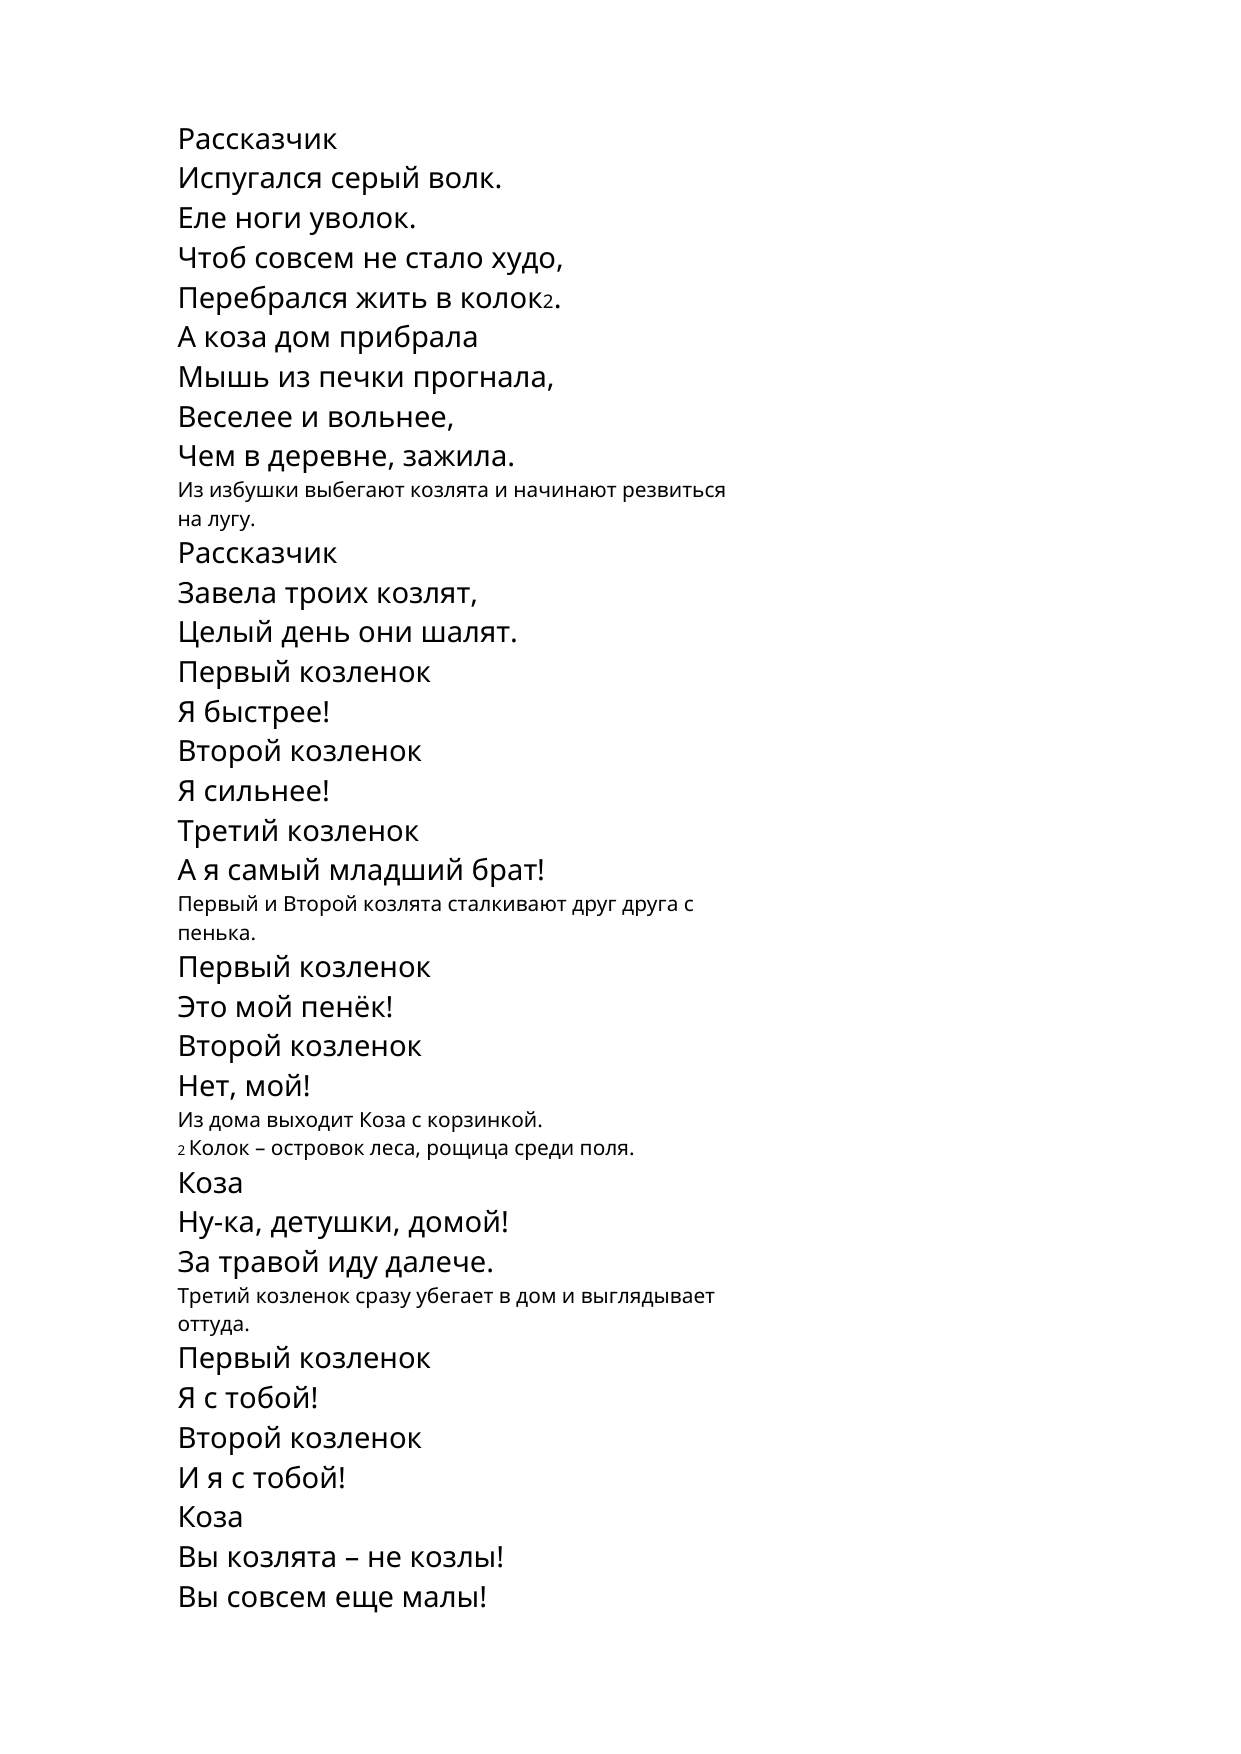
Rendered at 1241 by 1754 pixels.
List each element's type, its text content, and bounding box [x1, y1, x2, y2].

text на лугу. [177, 504, 1152, 532]
text Целый день они шалят. [177, 612, 1152, 651]
text Ну-ка, детушки, домой! [177, 1202, 1152, 1241]
text Второй козленок [177, 1026, 1152, 1065]
text Это мой пенёк! [177, 986, 1152, 1026]
text Еле ноги уволок. [177, 197, 1152, 237]
text Рассказчик [177, 118, 1152, 158]
text Завела троих козлят, [177, 572, 1152, 612]
text И я с тобой! [177, 1457, 1152, 1497]
text Я быстрее! [177, 691, 1152, 731]
text Нет, мой! [177, 1065, 1152, 1105]
text Первый и Второй козлята сталкивают друг друга с [177, 889, 1152, 918]
text Вы совсем еще малы! [177, 1576, 1152, 1616]
text Из избушки выбегают козлята и начинают резвиться [177, 475, 1152, 504]
text Чтоб совсем не стало худо, [177, 237, 1152, 277]
text Коза [177, 1497, 1152, 1536]
text Второй козленок [177, 1417, 1152, 1457]
text Третий козленок сразу убегает в дом и выглядывает [177, 1281, 1152, 1309]
text Веселее и вольнее, [177, 396, 1152, 436]
text Из дома выходит Коза с корзинкой. [177, 1105, 1152, 1133]
text Чем в деревне, зажила. [177, 436, 1152, 475]
text Первый козленок [177, 1338, 1152, 1377]
text А коза дом прибрала [177, 317, 1152, 356]
text Я с тобой! [177, 1377, 1152, 1417]
text За травой иду далече. [177, 1241, 1152, 1281]
text Я сильнее! [177, 770, 1152, 810]
text Второй козленок [177, 731, 1152, 770]
text Коза [177, 1162, 1152, 1202]
text Испугался серый волк. [177, 158, 1152, 197]
text А я самый младший брат! [177, 850, 1152, 889]
text Третий козленок [177, 810, 1152, 850]
text оттуда. [177, 1309, 1152, 1338]
text пенька. [177, 918, 1152, 946]
text Первый козленок [177, 651, 1152, 691]
text 2 Колок – островок леса, рощица среди поля. [177, 1133, 1152, 1162]
text Рассказчик [177, 532, 1152, 572]
text Вы козлята – не козлы! [177, 1536, 1152, 1576]
text Первый козленок [177, 946, 1152, 986]
text Мышь из печки прогнала, [177, 356, 1152, 396]
text Перебрался жить в колок2. [177, 277, 1152, 317]
